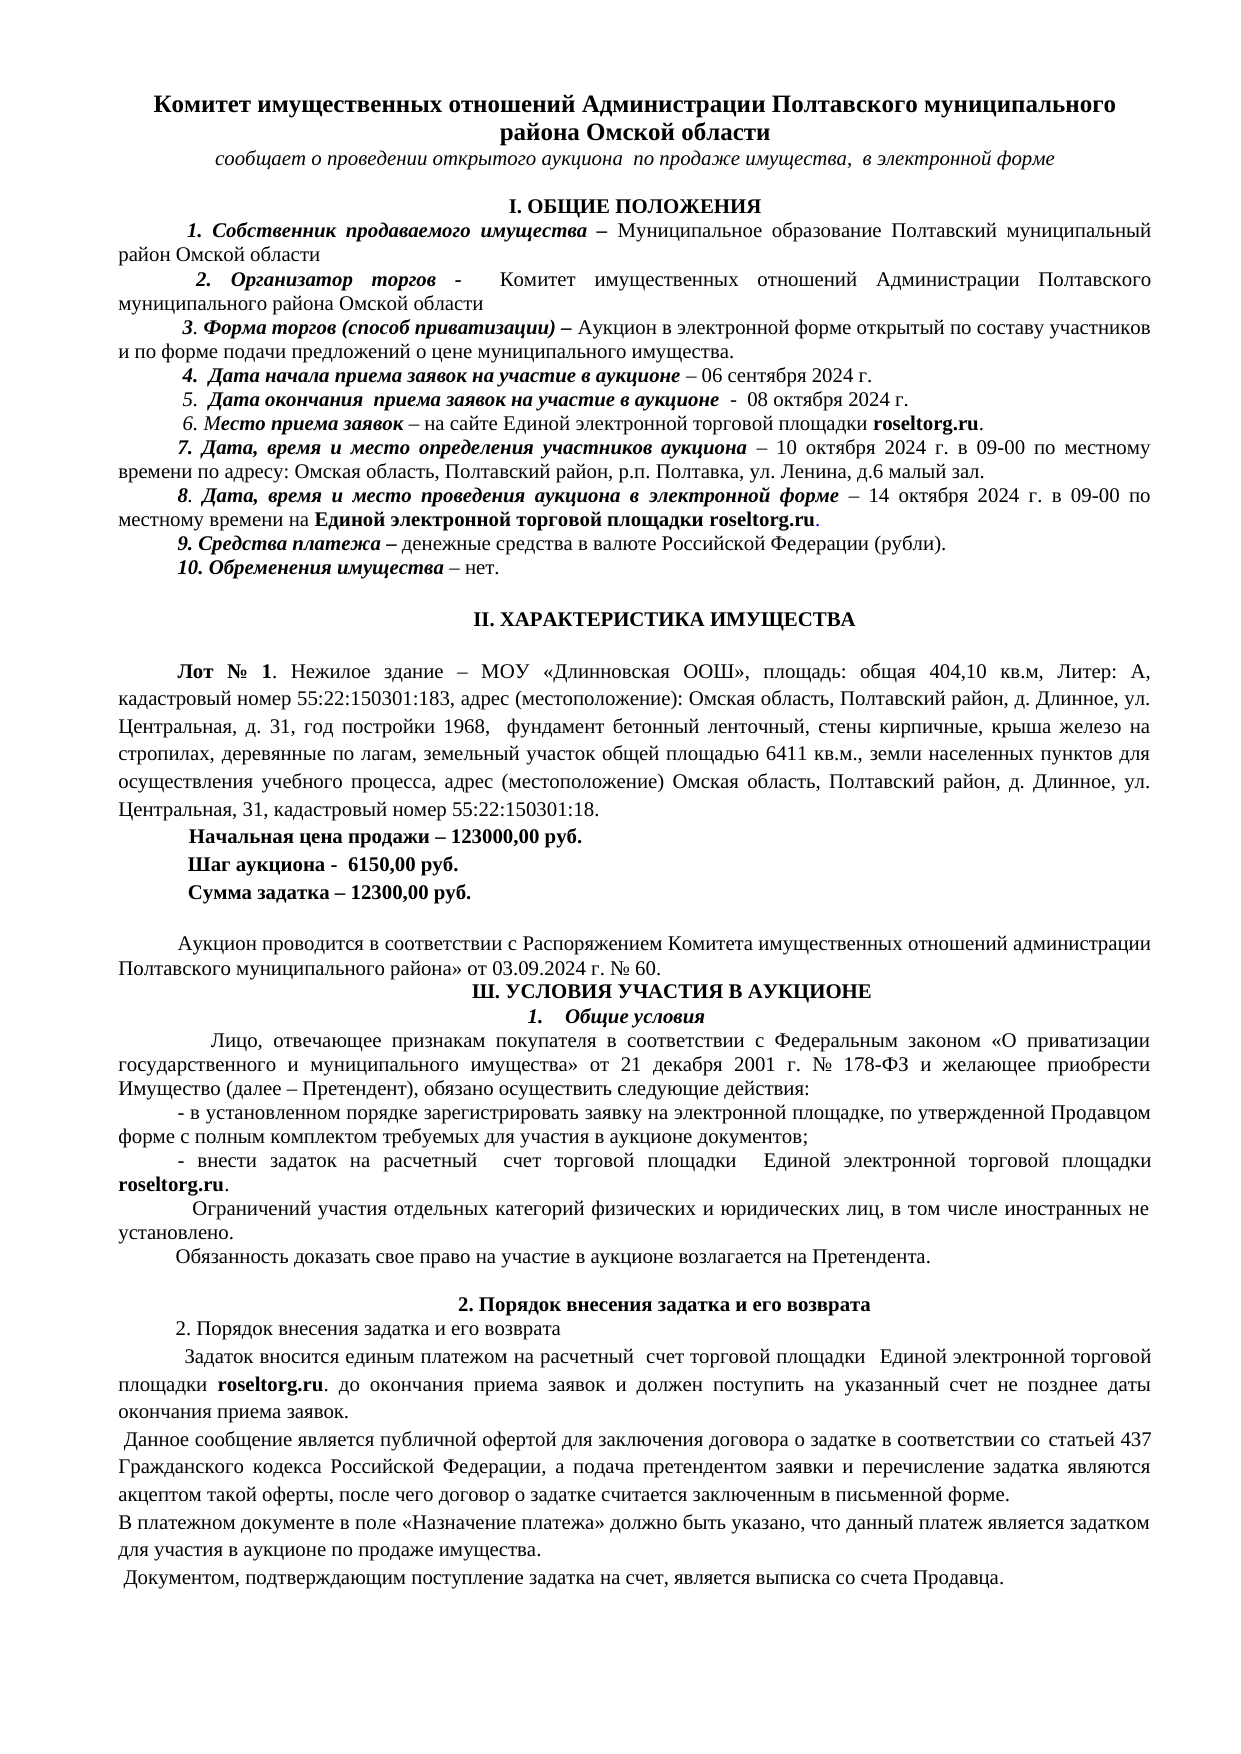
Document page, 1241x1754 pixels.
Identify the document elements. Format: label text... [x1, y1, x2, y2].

text 9. Средства платежа – денежные средства в валюте Российской Федерации (рубли). [118, 531, 1152, 555]
text - внести задаток на расчетный счет торговой площадки Единой электронной торговой площадки roseltorg.ru. [118, 1148, 1152, 1196]
text Шаг аукциона - 6150,00 руб. [118, 852, 1152, 876]
text 2. Порядок внесения задатка и его возврата [118, 1292, 1152, 1316]
text 7. Дата, время и место определения участников аукциона – 10 октября 2024 г. в 09-00 по местному времени по адресу: Омская область, Полтавский район, р.п. Полтавка, ул. Ленина, д.6 малый зал. [118, 435, 1152, 483]
text 2. Порядок внесения задатка и его возврата [118, 1316, 1152, 1340]
text 8. Дата, время и место проведения аукциона в электронной форме – 14 октября 2024 г. в 09-00 по местному времени на Единой электронной торговой площадки roseltorg.ru. [118, 483, 1152, 531]
text 3. Форма торгов (способ приватизации) – Аукцион в электронной форме открытый по составу участников и по форме подачи предложений о цене муниципального имущества. [118, 314, 1152, 363]
text Лицо, отвечающее признакам покупателя в соответствии с Федеральным законом «О приватизации государственного и муниципального имущества» от 21 декабря 2001 г. № 178-ФЗ и желающее приобрести Имущество (далее – Претендент), обязано осуществить следующие действия: [118, 1028, 1152, 1100]
text Обязанность доказать свое право на участие в аукционе возлагается на Претендента. [118, 1244, 1152, 1268]
text Аукцион проводится в соответствии с Распоряжением Комитета имущественных отношений администрации Полтавского муниципального района» от 03.09.2024 г. № 60. [118, 931, 1152, 979]
text 2. Организатор торгов - Комитет имущественных отношений Администрации Полтавского муниципального района Омской области [118, 266, 1152, 314]
text Комитет имущественных отношений Администрации Полтавского муниципального района Омской области [118, 89, 1152, 146]
list Общие условия [81, 1003, 1152, 1028]
text Лот № 1. Нежилое здание – МОУ «Длинновская ООШ», площадь: общая 404,10 кв.м, Литер: А, кадастровый номер 55:22:150301:183, адрес (местоположение): Омская область, Полтавский район, д. Длинное, ул. Центральная, д. 31, год постройки 1968, фундамент бетонный ленточный, стены кирпичные, крыша железо на стропилах, деревянные по лагам, земельный участок общей площадью 6411 кв.м., земли населенных пунктов для осуществления учебного процесса, адрес (местоположение) Омская область, Полтавский район, д. Длинное, ул. Центральная, 31, кадастровый номер 55:22:150301:18. [118, 658, 1152, 821]
text Документом, подтверждающим поступление задатка на счет, является выписка со счета Продавца. [118, 1565, 1152, 1589]
text 5. Дата окончания приема заявок на участие в аукционе - 08 октября 2024 г. [118, 387, 1152, 411]
text 10. Обременения имущества – нет. [118, 555, 1152, 579]
text 1. Собственник продаваемого имущества – Муниципальное образование Полтавский муниципальный район Омской области [118, 218, 1152, 266]
text Ограничений участия отдельных категорий физических и юридических лиц, в том числе иностранных не установлено. [118, 1196, 1152, 1244]
text 4. Дата начала приема заявок на участие в аукционе – 06 сентября 2024 г. [118, 363, 1152, 387]
text Ш. УСЛОВИЯ УЧАСТИЯ В АУКЦИОНЕ [118, 979, 1152, 1003]
text В платежном документе в поле «Назначение платежа» должно быть указано, что данный платеж является задатком для участия в аукционе по продаже имущества. [118, 1509, 1152, 1561]
text Данное сообщение является публичной офертой для заключения договора о задатке в соответствии со статьей 437 Гражданского кодекса Российской Федерации, а подача претендентом заявки и перечисление задатка являются акцептом такой оферты, после чего договор о задатке считается заключенным в письменной форме. [118, 1427, 1152, 1506]
text 6. Место приема заявок – на сайте Единой электронной торговой площадки roseltorg.ru. [118, 411, 1152, 435]
text сообщает о проведении открытого аукциона по продаже имущества, в электронной форме [118, 146, 1152, 170]
text Сумма задатка – 12300,00 руб. [118, 880, 1152, 904]
text I. ОБЩИЕ ПОЛОЖЕНИЯ [118, 194, 1152, 218]
text - в установленном порядке зарегистрировать заявку на электронной площадке, по утвержденной Продавцом форме с полным комплектом требуемых для участия в аукционе документов; [118, 1100, 1152, 1148]
text II. ХАРАКТЕРИСТИКА ИМУЩЕСТВА [118, 607, 1152, 631]
text Задаток вносится единым платежом на расчетный счет торговой площадки Единой электронной торговой площадки roseltorg.ru. до окончания приема заявок и должен поступить на указанный счет не позднее даты окончания приема заявок. [118, 1344, 1152, 1423]
text Начальная цена продажи – 123000,00 руб. [118, 824, 1152, 848]
